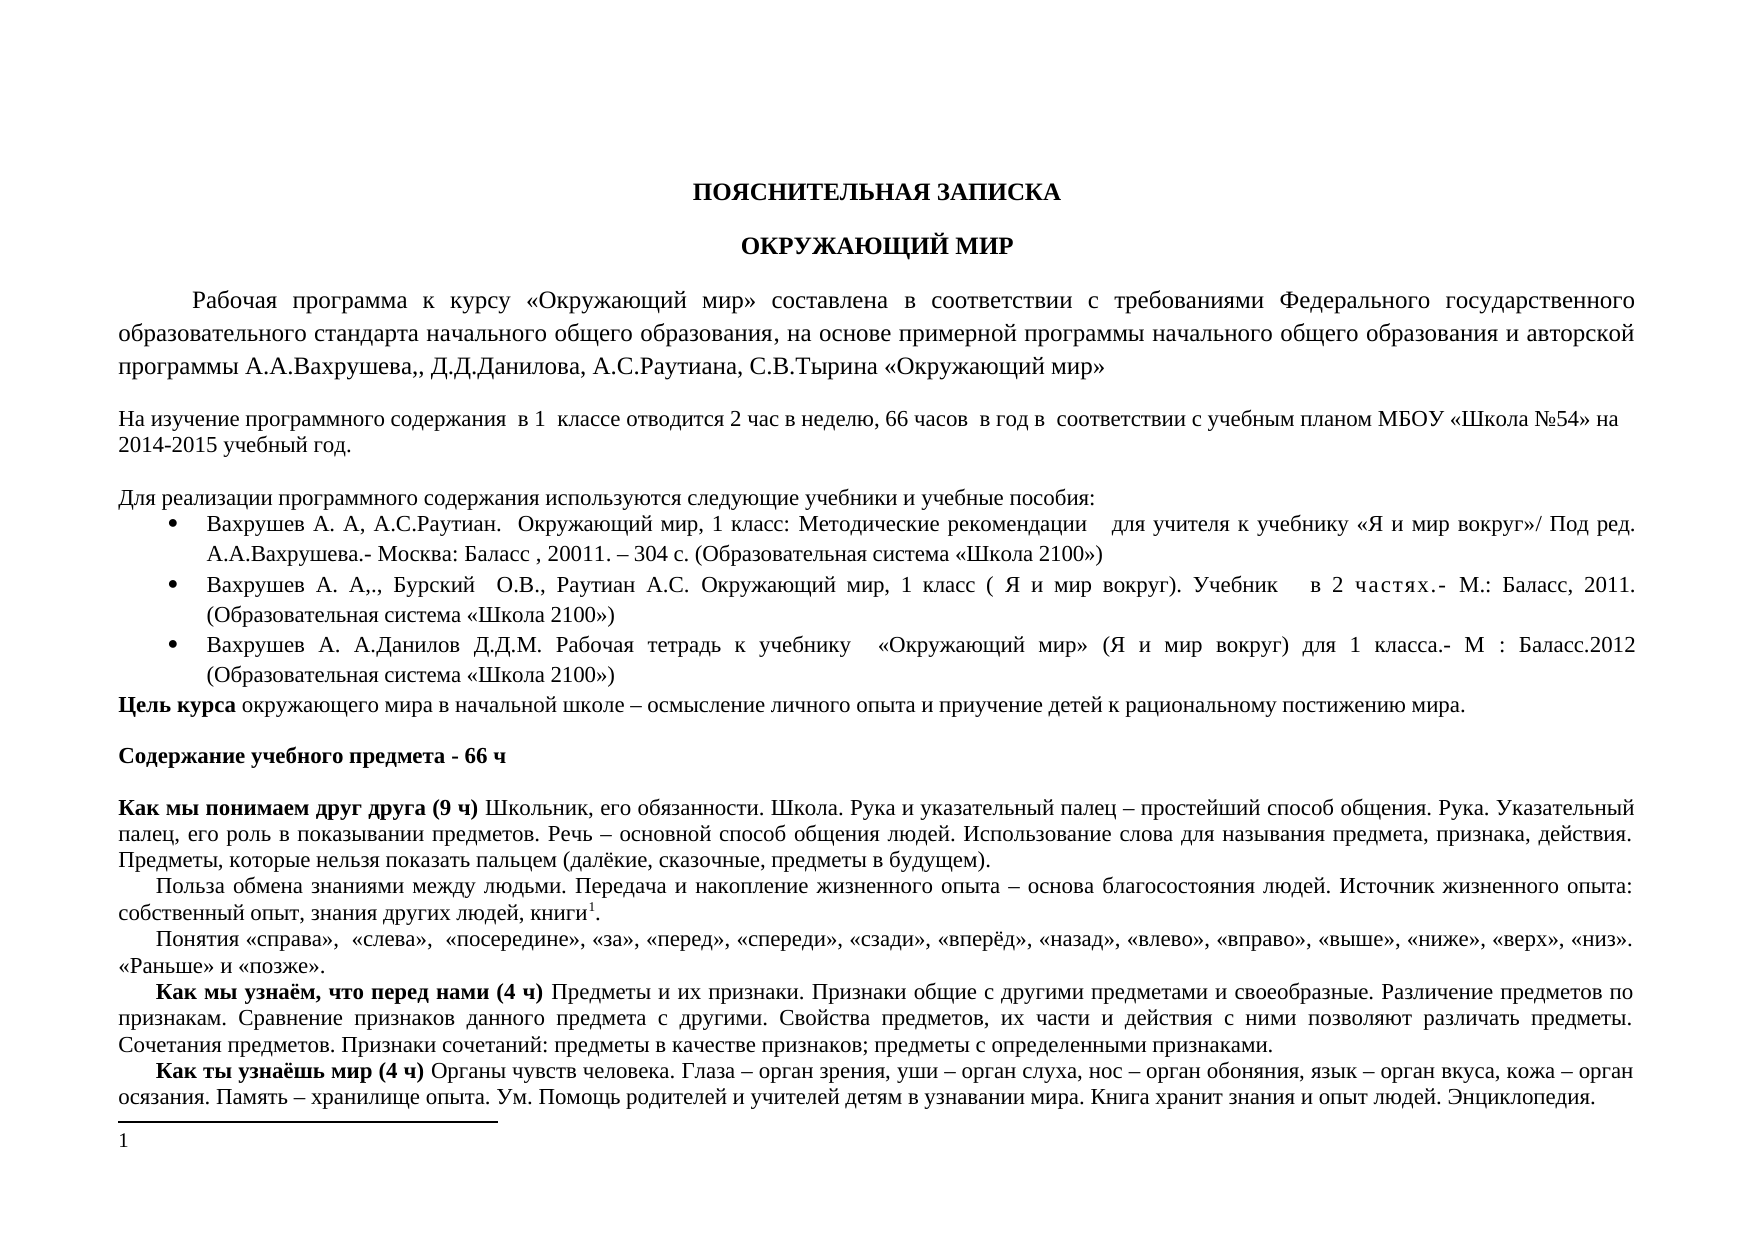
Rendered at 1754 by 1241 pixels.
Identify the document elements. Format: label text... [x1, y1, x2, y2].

text На изучение программного содержания в 1 классе отводится 2 час в неделю, 66 часов в год в соответствии с учебным планом МБОУ «Школа №54» на 2014-2015 учебный год. [118, 405, 1636, 457]
text Как ты узнаёшь мир (4 ч) Органы чувств человека. Глаза – орган зрения, уши – орган слуха, нос – орган обоняния, язык – орган вкуса, кожа – орган осязания. Память – хранилище опыта. Ум. Помощь родителей и учителей детям в узнавании мира. Книга хранит знания и опыт людей. Энциклопедия. [118, 1057, 1636, 1110]
list Вахрушев А. А,., Бурский О.В., Раутиан А.С. Окружающий мир, 1 класс ( Я и мир вокруг). Учебник в 2 частях.- М.: Баласс, 2011. (Образовательная система «Школа 2100») [169, 571, 1636, 627]
text Как мы понимаем друг друга (9 ч) Школьник, его обязанности. Школа. Рука и указательный палец – простейший способ общения. Рука. Указательный палец, его роль в показывании предметов. Речь – основной способ общения людей. Использование слова для называния предмета, признака, действия. Предметы, которые нельзя показать пальцем (далёкие, сказочные, предметы в будущем). [118, 793, 1636, 873]
text Для реализации программного содержания используются следующие учебники и учебные пособия: [118, 484, 1636, 510]
text Рабочая программа к курсу «Окружающий мир» составлена в соответствии с требованиями Федерального государственного образовательного стандарта начального общего образования, на основе примерной программы начального общего образования и авторской программы А.А.Вахрушева,, Д.Д.Данилова, А.С.Раутиана, С.В.Тырина «Окружающий мир» [118, 285, 1636, 380]
text Цель курса окружающего мира в начальной школе – осмысление личного опыта и приучение детей к рациональному постижению мира. [118, 691, 1636, 718]
text Как мы узнаём, что перед нами (4 ч) Предметы и их признаки. Признаки общие с другими предметами и своеобразные. Различение предметов по признакам. Сравнение признаков данного предмета с другими. Свойства предметов, их части и действия с ними позволяют различать предметы. Сочетания предметов. Признаки сочетаний: предметы в качестве признаков; предметы с определенными признаками. [118, 978, 1636, 1057]
text Польза обмена знаниями между людьми. Передача и накопление жизненного опыта – основа благосостояния людей. Источник жизненного опыта: собственный опыт, знания других людей, книги. [118, 873, 1636, 925]
text Окружающий мир [118, 231, 1636, 260]
list Вахрушев А. А.Данилов Д.Д.М. Рабочая тетрадь к учебнику «Окружающий мир» (Я и мир вокруг) для 1 класса.- М : Баласс.2012 (Образовательная система «Школа 2100») [169, 631, 1636, 688]
text Понятия «справа», «слева», «посередине», «за», «перед», «спереди», «сзади», «вперёд», «назад», «влево», «вправо», «выше», «ниже», «верх», «низ». «Раньше» и «позже». [118, 925, 1636, 978]
text Пояснительная записка [118, 177, 1636, 206]
list Вахрушев А. А, А.С.Раутиан. Окружающий мир, 1 класс: Методические рекомендации для учителя к учебнику «Я и мир вокруг»/ Под ред. А.А.Вахрушева.- Москва: Баласс , 20011. – 304 с. (Образовательная система «Школа 2100») [169, 510, 1636, 567]
text Содержание учебного предмета - 66 ч [118, 742, 1636, 769]
